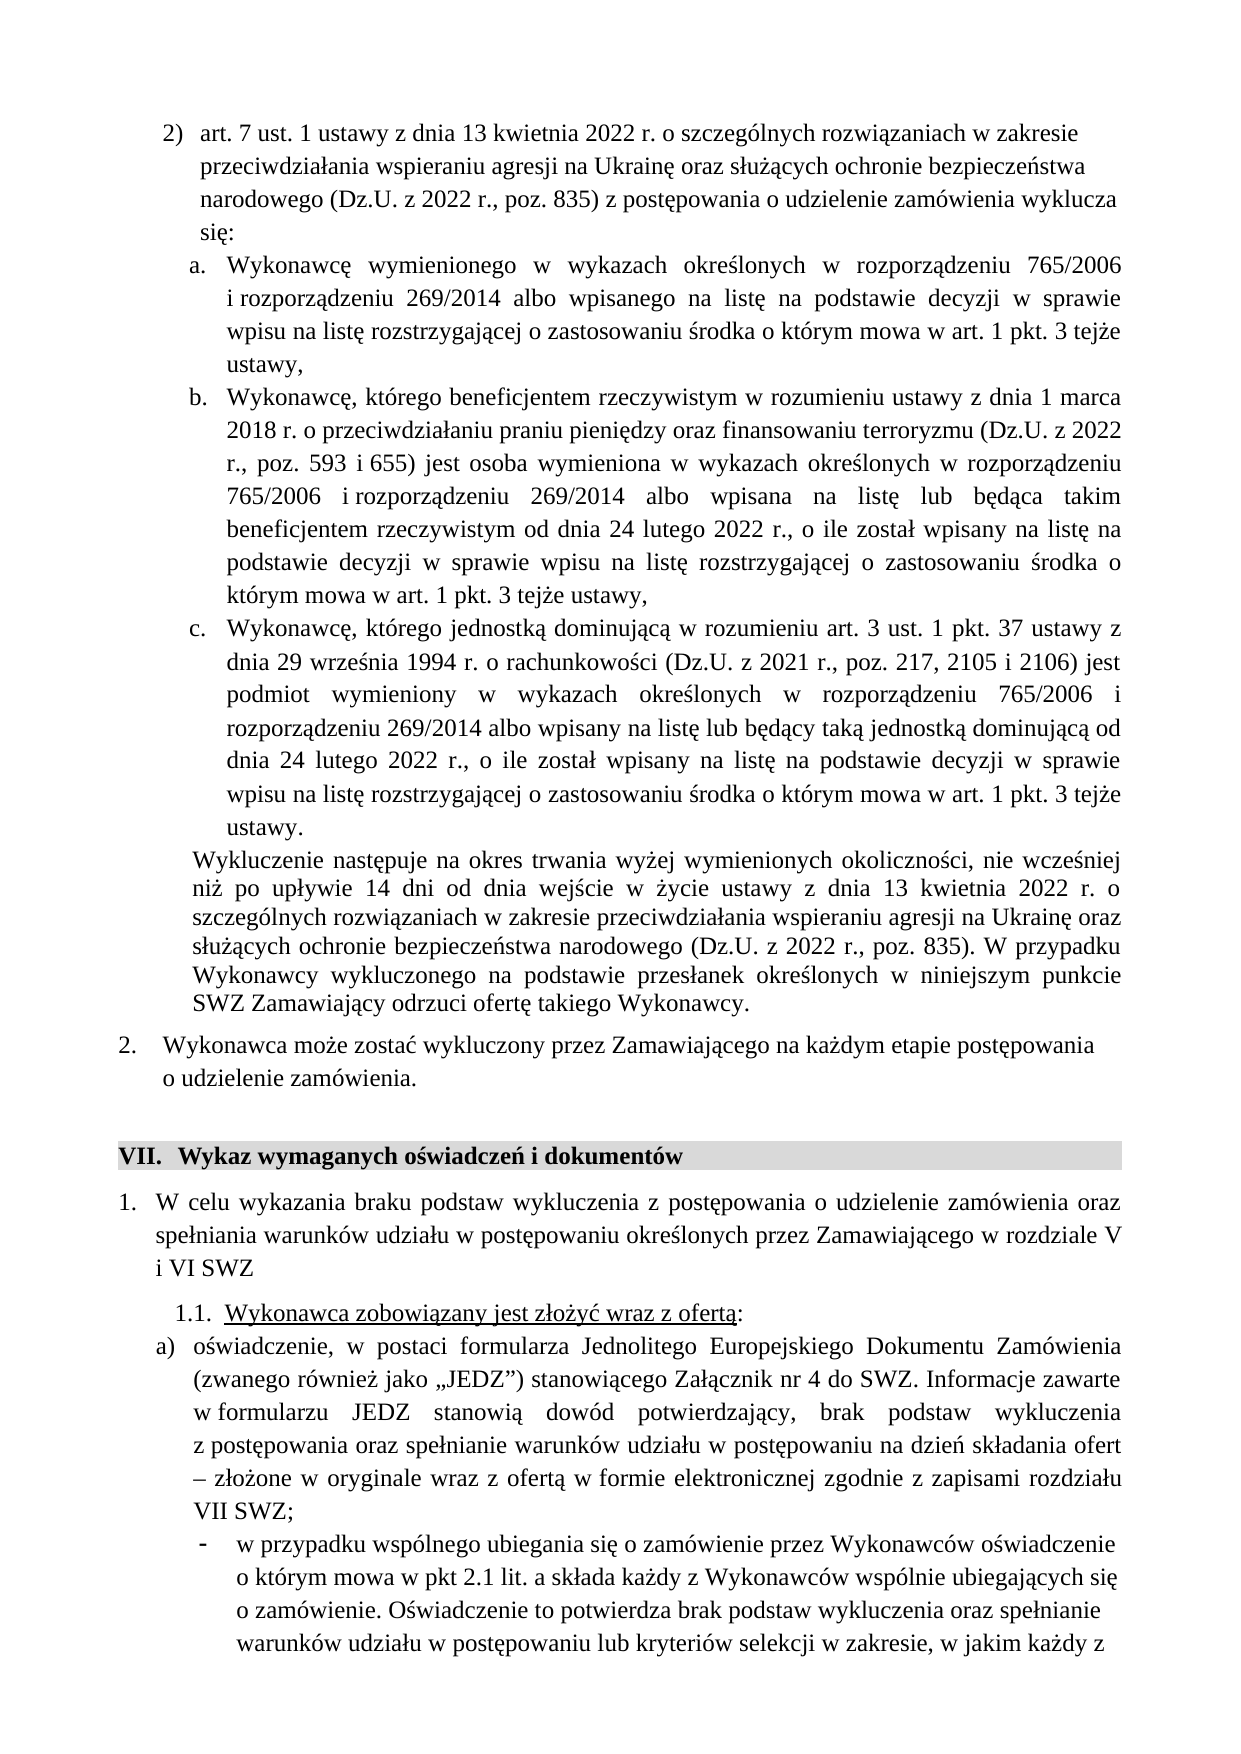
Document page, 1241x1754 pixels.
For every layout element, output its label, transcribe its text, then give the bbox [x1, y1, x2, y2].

list Wykonawcę wymienionego w wykazach określonych w rozporządzeniu 765/2006 i rozporządzeniu 269/2014 albo wpisanego na listę na podstawie decyzji w sprawie wpisu na listę rozstrzygającej o zastosowaniu środka o którym mowa w art. 1 pkt. 3 tejże ustawy, [189, 250, 1122, 378]
list oświadczenie, w postaci formularza Jednolitego Europejskiego Dokumentu Zamówienia (zwanego również jako „JEDZ”) stanowiącego Załącznik nr 4 do SWZ. Informacje zawarte w formularzu JEDZ stanowią dowód potwierdzający, brak podstaw wykluczenia z postępowania oraz spełnianie warunków udziału w postępowaniu na dzień składania ofert – złożone w oryginale wraz z ofertą w formie elektronicznej zgodnie z zapisami rozdziału VII SWZ; [156, 1331, 1122, 1525]
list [199, 1529, 1122, 1657]
list Wykonawcę, którego beneficjentem rzeczywistym w rozumieniu ustawy z dnia 1 marca 2018 r. o przeciwdziałaniu praniu pieniędzy oraz finansowaniu terroryzmu (Dz.U. z 2022 r., poz. 593 i 655) jest osoba wymieniona w wykazach określonych w rozporządzeniu 765/2006 i rozporządzeniu 269/2014 albo wpisana na listę lub będąca takim beneficjentem rzeczywistym od dnia 24 lutego 2022 r., o ile został wpisany na listę na podstawie decyzji w sprawie wpisu na listę rozstrzygającej o zastosowaniu środka o którym mowa w art. 1 pkt. 3 tejże ustawy, [189, 382, 1122, 609]
list Wykonawcę, którego jednostką dominującą w rozumieniu art. 3 ust. 1 pkt. 37 ustawy z dnia 29 września 1994 r. o rachunkowości (Dz.U. z 2021 r., poz. 217, 2105 i 2106) jest podmiot wymieniony w wykazach określonych w rozporządzeniu 765/2006 i rozporządzeniu 269/2014 albo wpisany na listę lub będący taką jednostką dominującą od dnia 24 lutego 2022 r., o ile został wpisany na listę na podstawie decyzji w sprawie wpisu na listę rozstrzygającej o zastosowaniu środka o którym mowa w art. 1 pkt. 3 tejże ustawy. [189, 613, 1122, 840]
list Wykonawca może zostać wykluczony przez Zamawiającego na każdym etapie postępowania [118, 1030, 1122, 1058]
list art. 7 ust. 1 ustawy z dnia 13 kwietnia 2022 r. o szczególnych rozwiązaniach w zakresie przeciwdziałania wspieraniu agresji na Ukrainę oraz służących ochronie bezpieczeństwa narodowego (Dz.U. z 2022 r., poz. 835) z postępowania o udzielenie zamówienia wyklucza się: [162, 118, 1122, 246]
list o udzielenie zamówienia. [162, 1063, 1122, 1091]
list Wykonawca zobowiązany jest złożyć wraz z ofertą: [174, 1298, 1122, 1327]
list W celu wykazania braku podstaw wykluczenia z postępowania o udzielenie zamówienia oraz spełniania warunków udziału w postępowaniu określonych przez Zamawiającego w rozdziale V i VI SWZ [118, 1187, 1122, 1282]
text VII. Wykaz wymaganych oświadczeń i dokumentów [118, 1141, 1122, 1170]
text Wykluczenie następuje na okres trwania wyżej wymienionych okoliczności, nie wcześniej niż po upływie 14 dni od dnia wejście w życie ustawy z dnia 13 kwietnia 2022 r. o szczególnych rozwiązaniach w zakresie przeciwdziałania wspieraniu agresji na Ukrainę oraz służących ochronie bezpieczeństwa narodowego (Dz.U. z 2022 r., poz. 835). W przypadku Wykonawcy wykluczonego na podstawie przesłanek określonych w niniejszym punkcie SWZ Zamawiający odrzuci ofertę takiego Wykonawcy. [192, 845, 1122, 1017]
